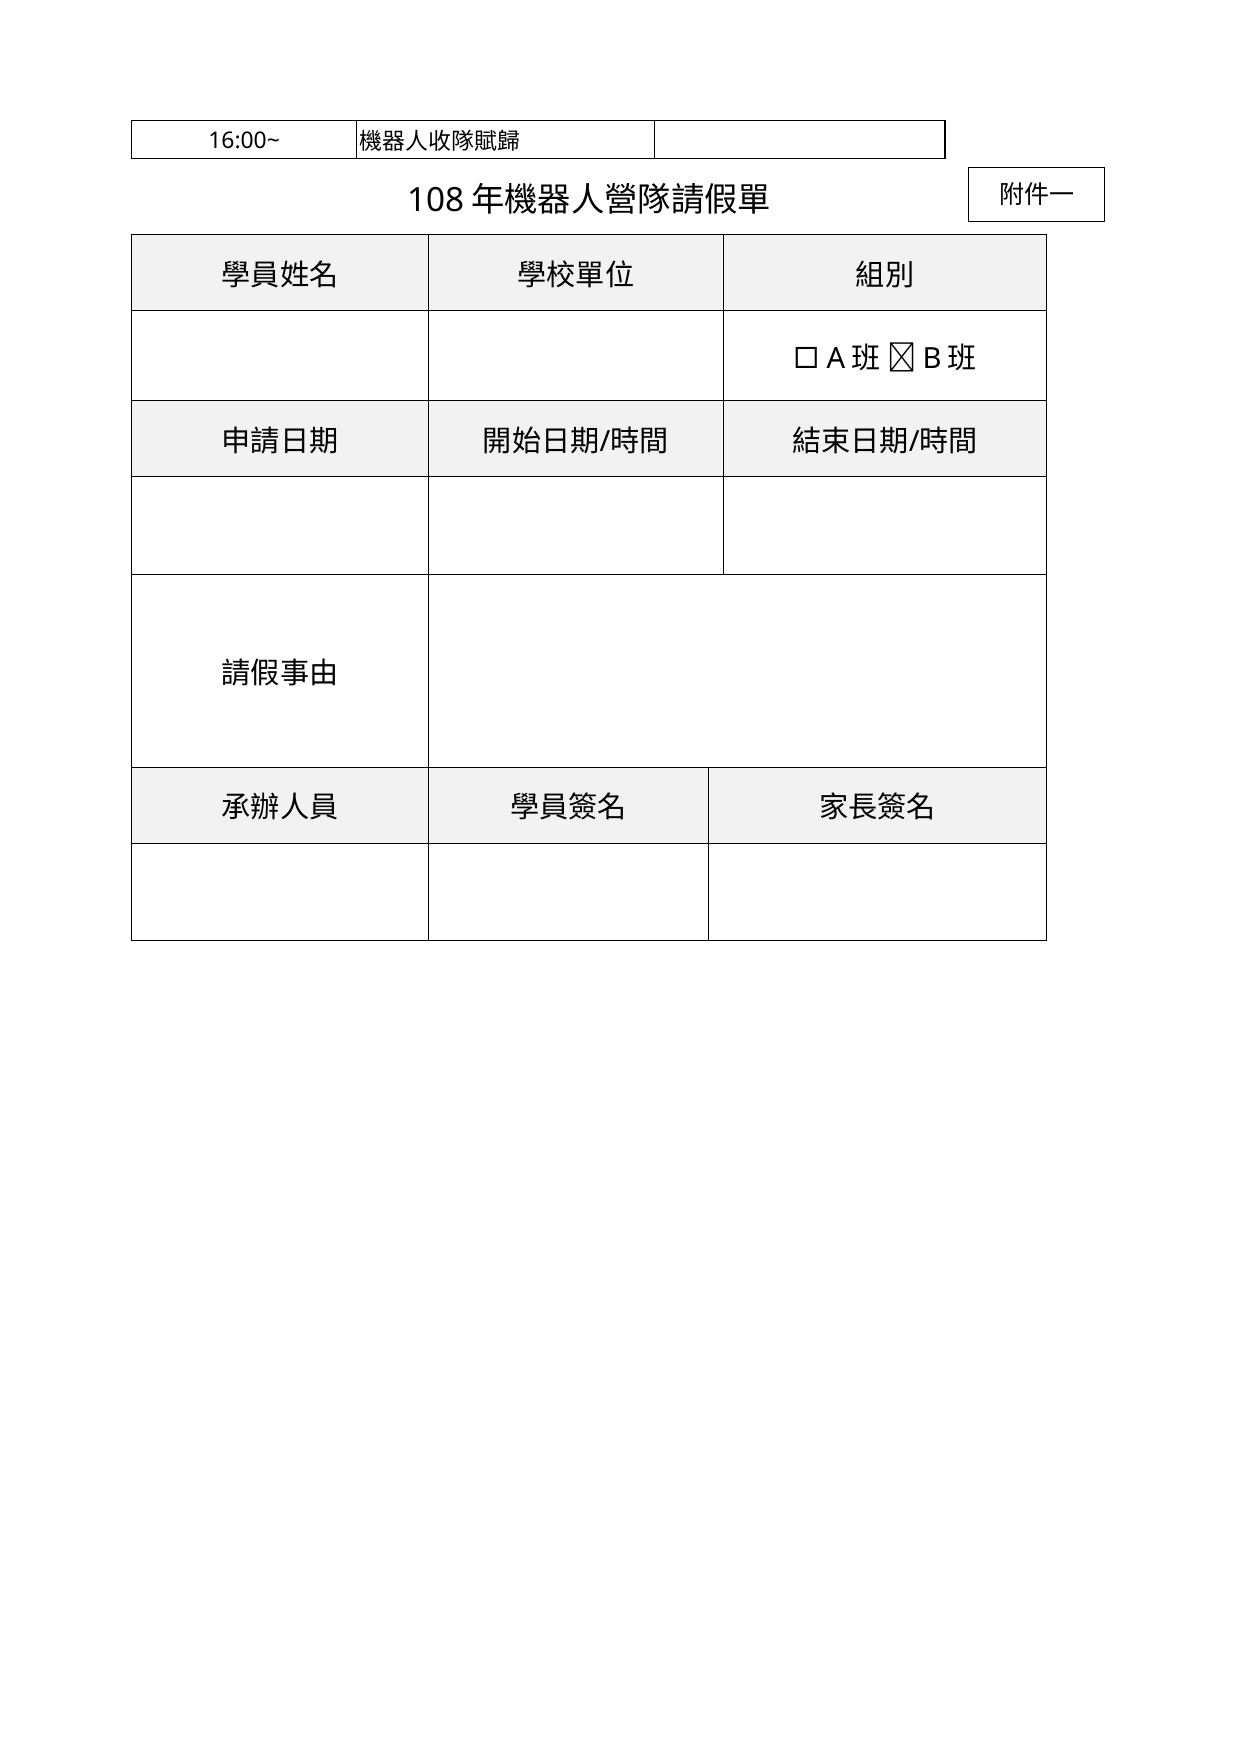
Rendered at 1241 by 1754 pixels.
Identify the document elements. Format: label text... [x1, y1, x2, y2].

table_cell [724, 477, 1046, 574]
table_cell 機器人收隊賦歸 [357, 121, 654, 158]
table_cell 結束日期/時間 [724, 401, 1046, 476]
table_cell 承辦人員 [132, 768, 428, 843]
table_cell [132, 311, 428, 400]
table_cell 申請日期 [132, 401, 428, 476]
table_cell 108年機器人營隊請假單 [131, 158, 1046, 234]
table_cell 學校單位 [429, 235, 723, 310]
table_cell 學員姓名 [132, 235, 428, 310]
table_cell 請假事由 [132, 575, 428, 767]
table_cell [709, 844, 1046, 940]
table_cell 16:00~ [132, 121, 356, 158]
table_cell 組別 [724, 235, 1046, 310]
table_cell 學員簽名 [429, 768, 708, 843]
table_cell [429, 477, 723, 574]
table_cell 開始日期/時間 [429, 401, 723, 476]
table_cell 家長簽名 [709, 768, 1046, 843]
table_cell [429, 575, 1046, 767]
table_cell [132, 844, 428, 940]
table_cell [655, 121, 944, 158]
table_cell [429, 311, 723, 400]
table_cell [132, 477, 428, 574]
table_cell [429, 844, 708, 940]
table_cell A班 B班 [724, 311, 1046, 400]
